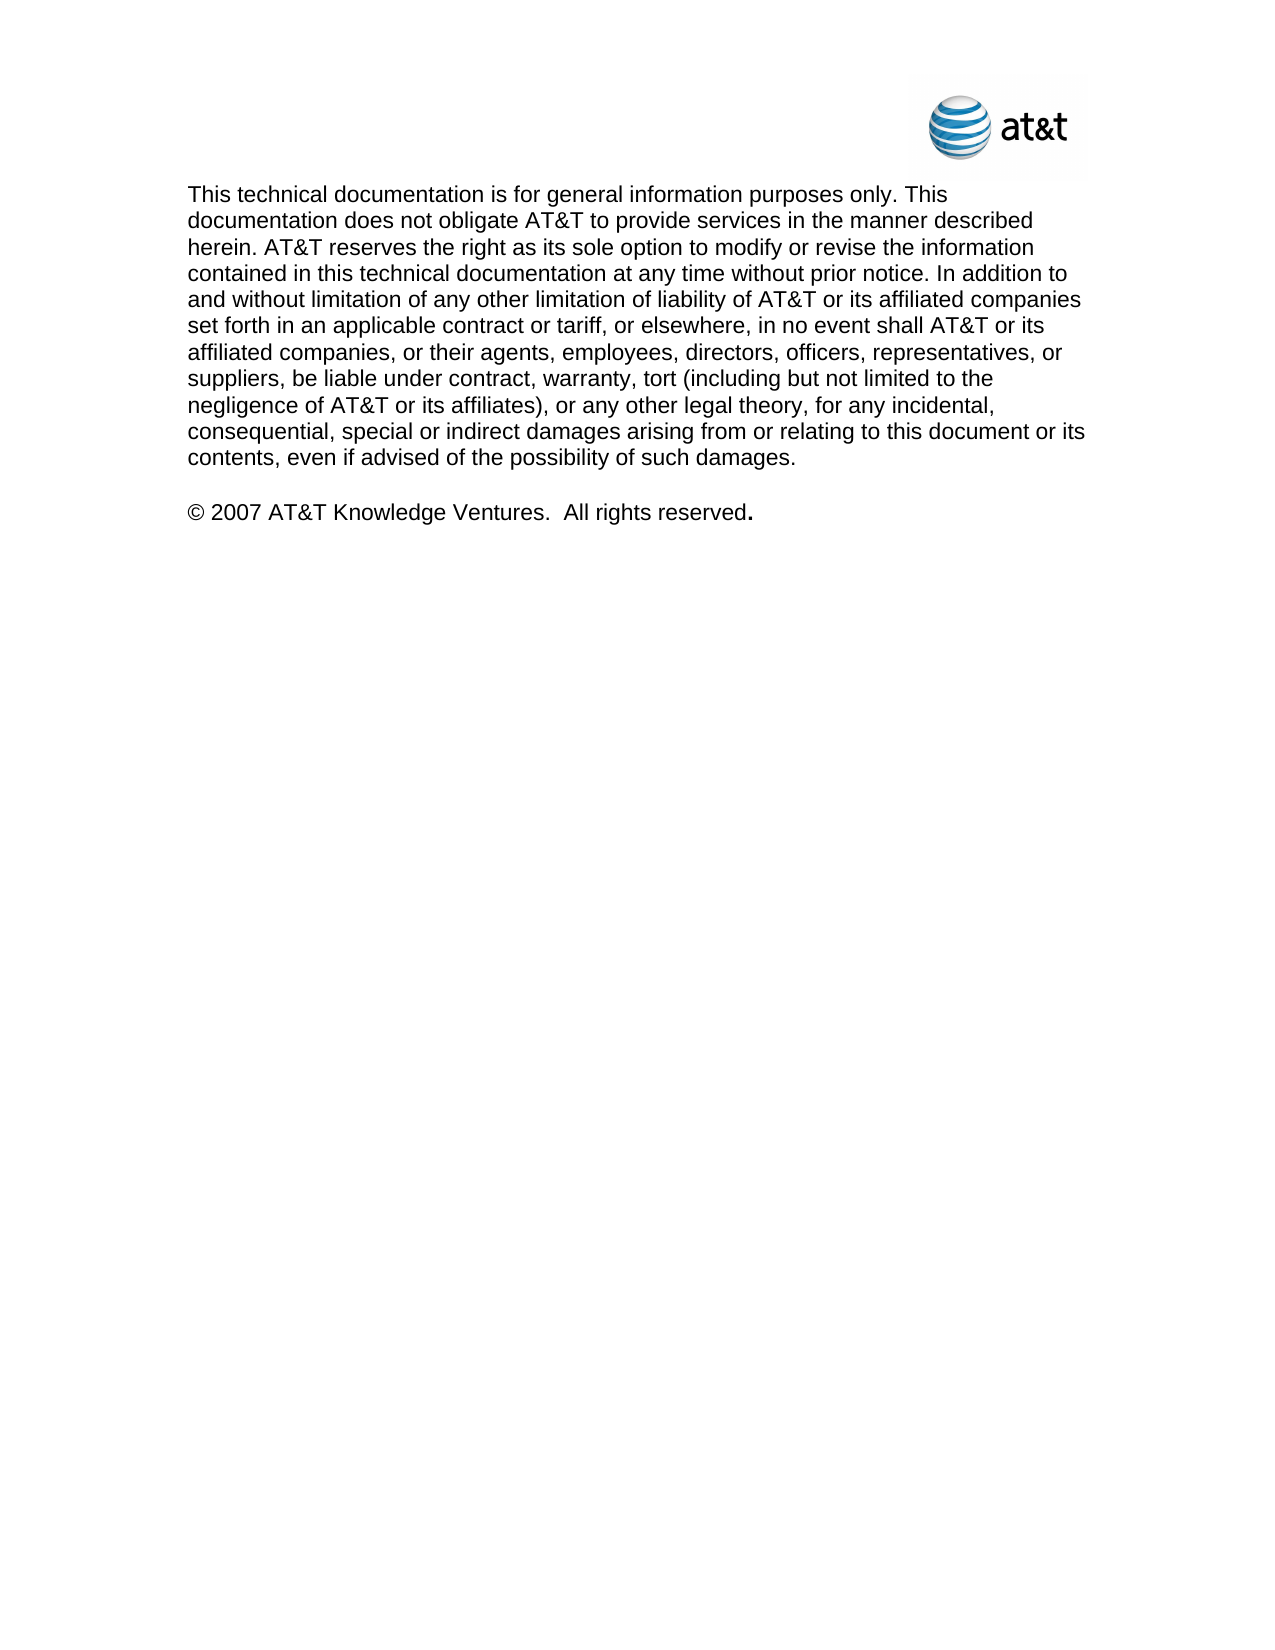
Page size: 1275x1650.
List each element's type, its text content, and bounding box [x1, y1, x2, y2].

text © 2007 AT&T Knowledge Ventures. All rights reserved. [187, 499, 1087, 526]
text This technical documentation is for general information purposes only. This documentation does not obligate AT&T to provide services in the manner described herein. AT&T reserves the right as its sole option to modify or revise the information contained in this technical documentation at any time without prior notice. In addition to and without limitation of any other limitation of liability of AT&T or its affiliated companies set forth in an applicable contract or tariff, or elsewhere, in no event shall AT&T or its affiliated companies, or their agents, employees, directors, officers, representatives, or suppliers, be liable under contract, warranty, tort (including but not limited to the negligence of AT&T or its affiliates), or any other legal theory, for any incidental, consequential, special or indirect damages arising from or relating to this document or its contents, even if advised of the possibility of such damages. [187, 181, 1087, 471]
picture [908, 74, 1088, 181]
